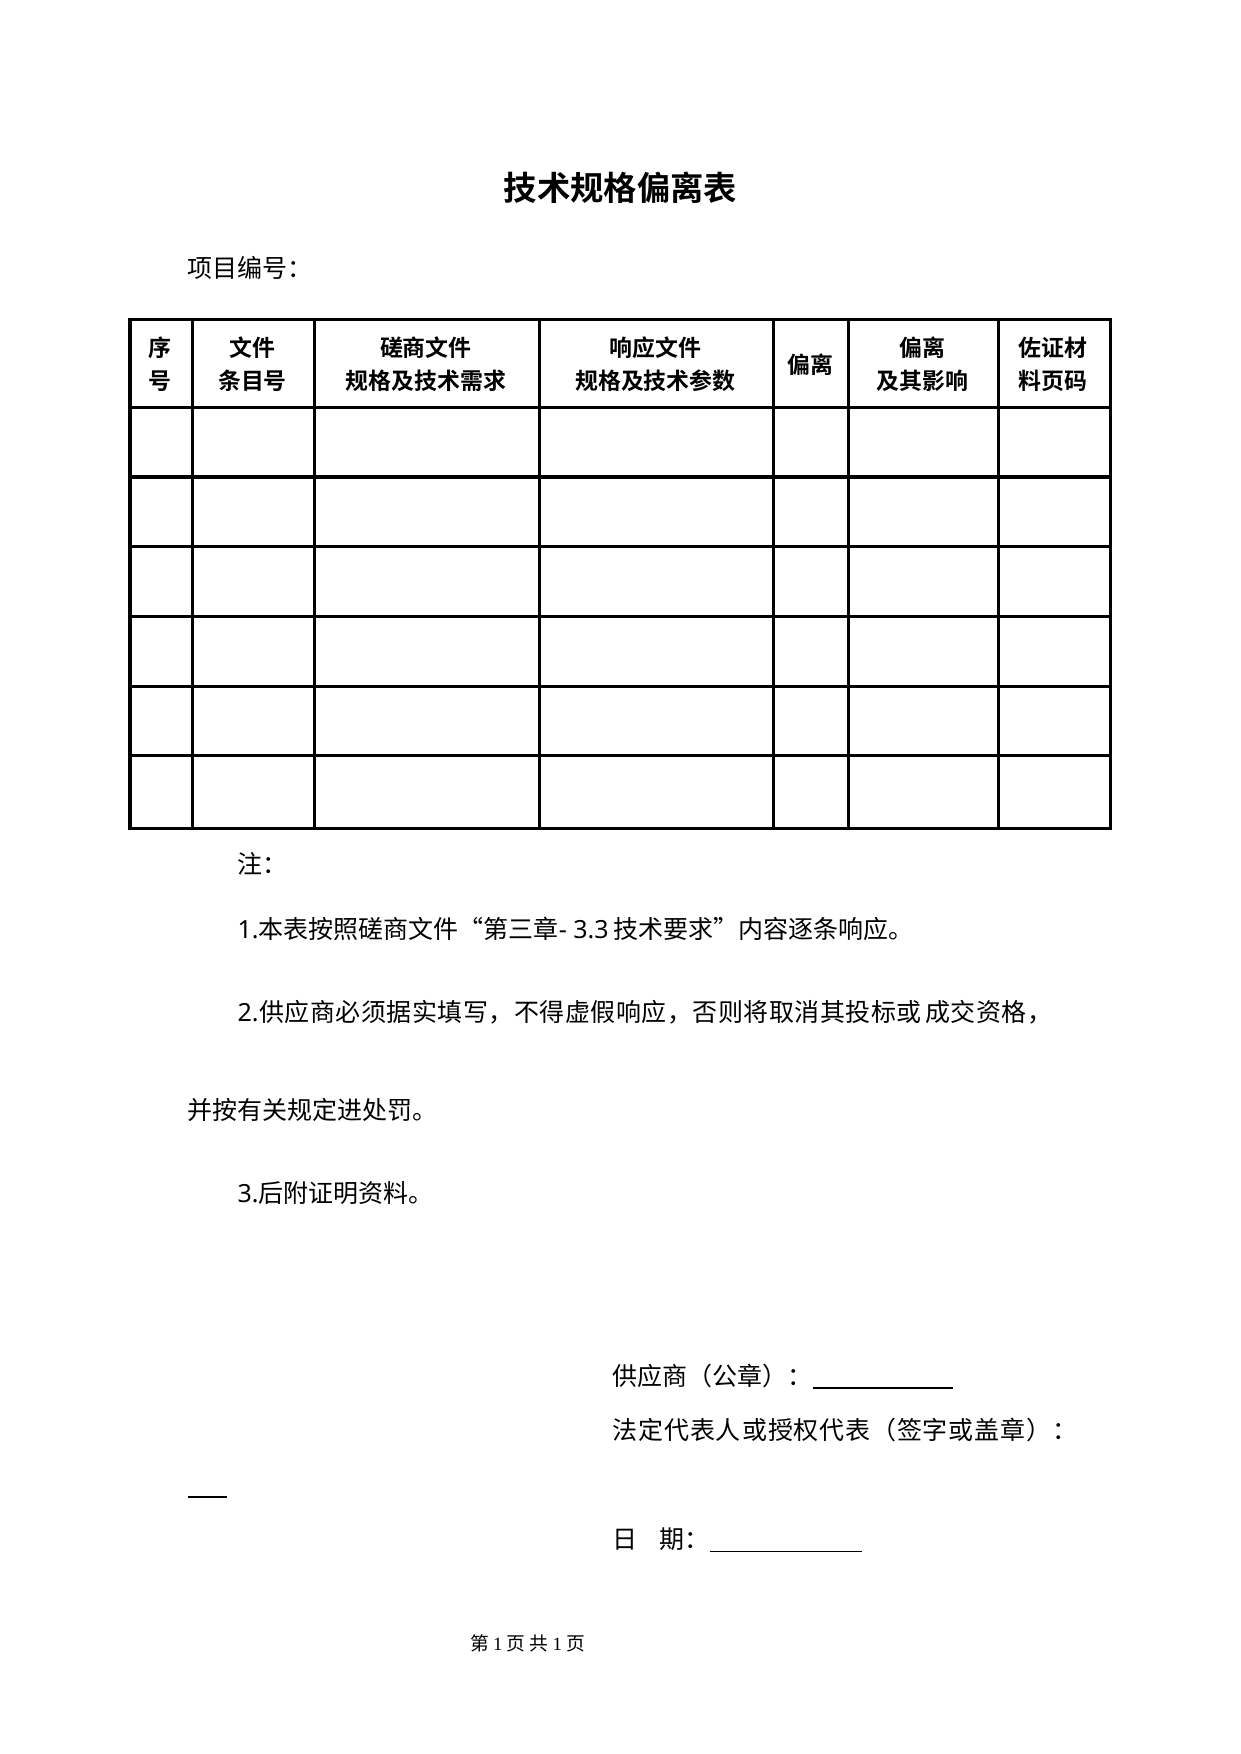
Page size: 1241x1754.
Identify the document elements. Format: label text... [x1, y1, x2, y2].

table_cell [541, 618, 772, 684]
table_cell [775, 479, 847, 545]
table_cell [541, 479, 772, 545]
table_cell [775, 618, 847, 684]
table_cell [194, 548, 313, 615]
table_header 佐证材料页码 [1000, 321, 1109, 406]
table_cell [316, 618, 538, 684]
text 项目编号： [187, 234, 1053, 299]
table_cell [541, 409, 772, 475]
list 技术规格偏离表 [187, 162, 1053, 210]
table_cell [1000, 618, 1109, 684]
table_cell [132, 548, 191, 615]
table_cell [850, 757, 997, 827]
table_header 偏离 [775, 321, 847, 406]
table_cell [316, 479, 538, 545]
table_cell [850, 409, 997, 475]
table_cell [194, 757, 313, 827]
table_cell [132, 409, 191, 475]
table_cell [132, 479, 191, 545]
table_cell [775, 757, 847, 827]
table_cell [316, 548, 538, 615]
table_cell [850, 618, 997, 684]
table_cell [850, 688, 997, 754]
table_cell [775, 409, 847, 475]
table_cell [541, 548, 772, 615]
table_cell [775, 548, 847, 615]
table_cell [1000, 409, 1109, 475]
table_cell [316, 409, 538, 475]
table_cell [194, 688, 313, 754]
table_cell [194, 479, 313, 545]
table_cell [194, 618, 313, 684]
table_cell [132, 618, 191, 684]
text 法定代表人或授权代表（签字或盖章）： [187, 1411, 1053, 1501]
table_cell [132, 688, 191, 754]
table_cell [194, 409, 313, 475]
table_header 磋商文件 规格及技术需求 [316, 321, 538, 406]
table_cell [1000, 757, 1109, 827]
table_header 序号 [132, 321, 191, 406]
table_cell [850, 548, 997, 615]
table_cell [132, 757, 191, 827]
table_cell [316, 688, 538, 754]
table_cell [775, 688, 847, 754]
text 1.本表按照磋商文件“第三章- 3.3技术要求”内容逐条响应。 [187, 895, 1053, 960]
table_cell [850, 479, 997, 545]
table_cell [316, 757, 538, 827]
table_cell [1000, 688, 1109, 754]
text 3.后附证明资料。 [187, 1159, 1053, 1224]
text 供应商（公章）： [187, 1356, 1053, 1393]
text 日 期： [187, 1519, 1053, 1556]
table_header 文件 条目号 [194, 321, 313, 406]
table_cell [1000, 548, 1109, 615]
table_header 偏离 及其影响 [850, 321, 997, 406]
text 2.供应商必须据实填写，不得虚假响应，否则将取消其投标或成交资格，并按有关规定进处罚。 [187, 978, 1053, 1141]
table_cell [541, 757, 772, 827]
table_header 响应文件 规格及技术参数 [541, 321, 772, 406]
text 注： [187, 830, 1073, 895]
table_cell [1000, 479, 1109, 545]
table_cell [541, 688, 772, 754]
